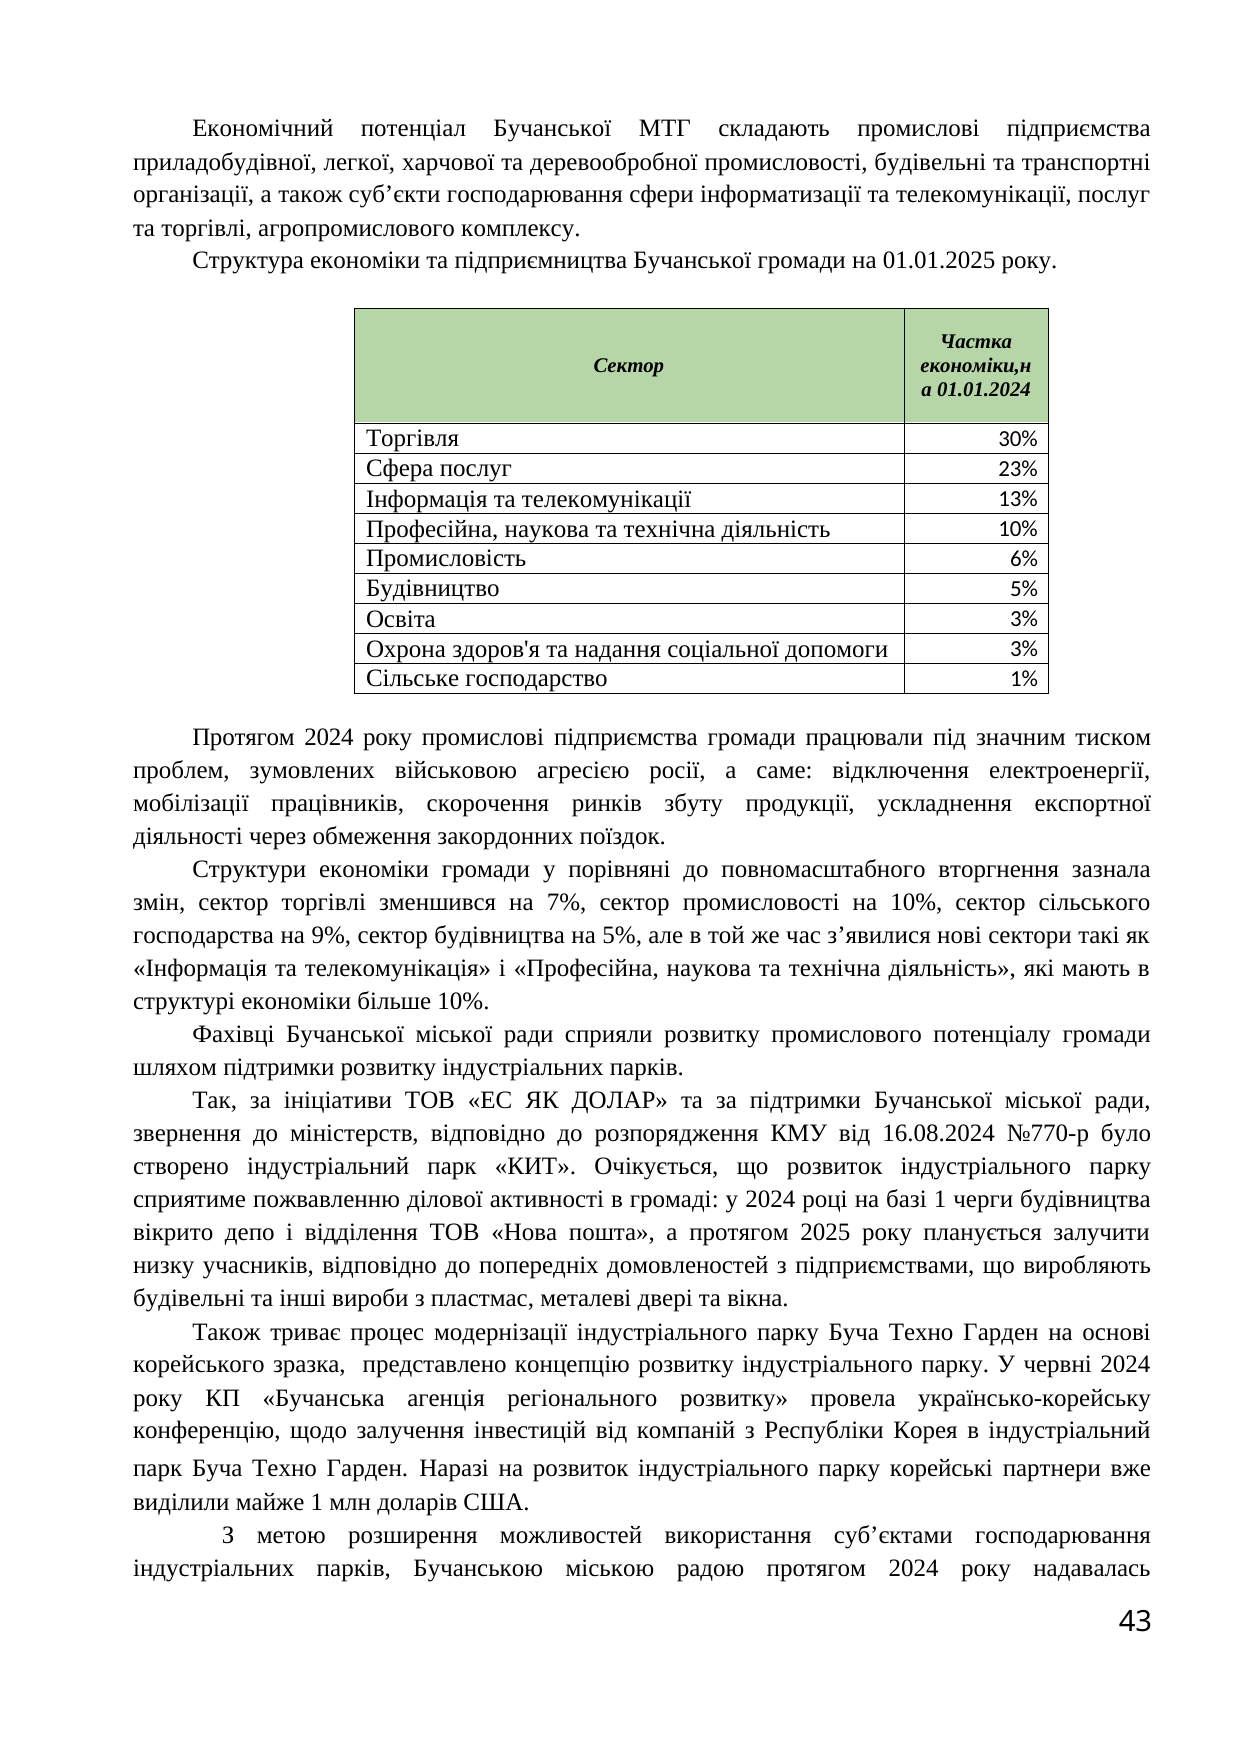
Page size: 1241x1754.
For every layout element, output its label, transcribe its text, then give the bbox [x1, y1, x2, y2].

table_cell Сфера послуг [355, 454, 904, 482]
table_cell 30% [905, 424, 1048, 452]
table_cell 3% [905, 604, 1048, 632]
table_cell 5% [905, 574, 1048, 602]
table_cell Будівництво [355, 574, 904, 602]
table_cell 10% [905, 514, 1048, 542]
table_cell Сільське господарство [355, 664, 904, 692]
table_cell 23% [905, 454, 1048, 482]
text Так, за ініціативи ТОВ «ЕС ЯК ДОЛАР» та за підтримки Бучанської міської ради, звернення до міністерств, відповідно до розпорядження КМУ від 16.08.2024 №770-р було створено індустріальний парк «КИТ». Очікується, що розвиток індустріального парку сприятиме пожвавленню ділової активності в громаді: у 2024 році на базі 1 черги будівництва вікрито депо і відділення ТОВ «Нова пошта», а протягом 2025 року планується залучити низку учасників, відповідно до попередніх домовленостей з підприємствами, що виробляють будівельні та інші вироби з пластмас, металеві двері та вікна. [133, 1085, 1152, 1312]
table_cell Охрона здоров'я та надання соціальної допомоги [355, 634, 904, 662]
text Структура економіки та підприємництва Бучанської громади на 01.01.2025 року. [133, 246, 1152, 274]
table_cell 13% [905, 484, 1048, 512]
table_cell 6% [905, 544, 1048, 572]
table_header Частка економіки,на 01.01.2024 [905, 309, 1048, 422]
table_cell Промисловість [355, 544, 904, 572]
table_cell 3% [905, 634, 1048, 662]
text Фахівці Бучанської міської ради сприяли розвитку промислового потенціалу громади шляхом підтримки розвитку індустріальних парків. [133, 1019, 1152, 1081]
table_cell Професійна, наукова та технічна діяльність [355, 514, 904, 542]
text Протягом 2024 року промислові підприємства громади працювали під значним тиском проблем, зумовлених військовою агресією росії, а саме: відключення електроенергії, мобілізації працівників, скорочення ринків збуту продукції, ускладнення експортної діяльності через обмеження закордонних поїздок. [133, 722, 1152, 850]
table_header Сектор [355, 309, 904, 422]
table_cell 1% [905, 664, 1048, 692]
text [133, 1520, 1152, 1582]
table_cell Торгівля [355, 424, 904, 452]
table_cell Інформація та телекомунікації [355, 484, 904, 512]
text Економічний потенціал Бучанської МТГ складають промислові підприємства приладобудівної, легкої, харчової та деревообробної промисловості, будівельні та транспортні організації, а також суб’єкти господарювання сфери інформатизації та телекомунікації, послуг та торгівлі, агропромислового комплексу. [133, 113, 1152, 241]
table_cell Освіта [355, 604, 904, 632]
text Структури економіки громади у порівняні до повномасштабного вторгнення зазнала змін, сектор торгівлі зменшився на 7%, сектор промисловості на 10%, сектор сільського господарства на 9%, сектор будівництва на 5%, але в той же час з’явилися нові сектори такі як «Інформація та телекомунікація» і «Професійна, наукова та технічна діяльність», які мають в структурі економіки більше 10%. [133, 854, 1152, 1015]
text Також триває процес модернізації індустріального парку Буча Техно Гарден на основі корейського зразка, представлено концепцію розвитку індустріального парку. У червні 2024 року КП «Бучанська агенція регіонального розвитку» провела українсько-корейську конференцію, щодо залучення інвестицій від компаній з Республіки Корея в індустріальний парк Буча Техно Гарден. Наразі на розвиток індустріального парку корейські партнери вже виділили майже 1 млн доларів США. [133, 1317, 1152, 1516]
